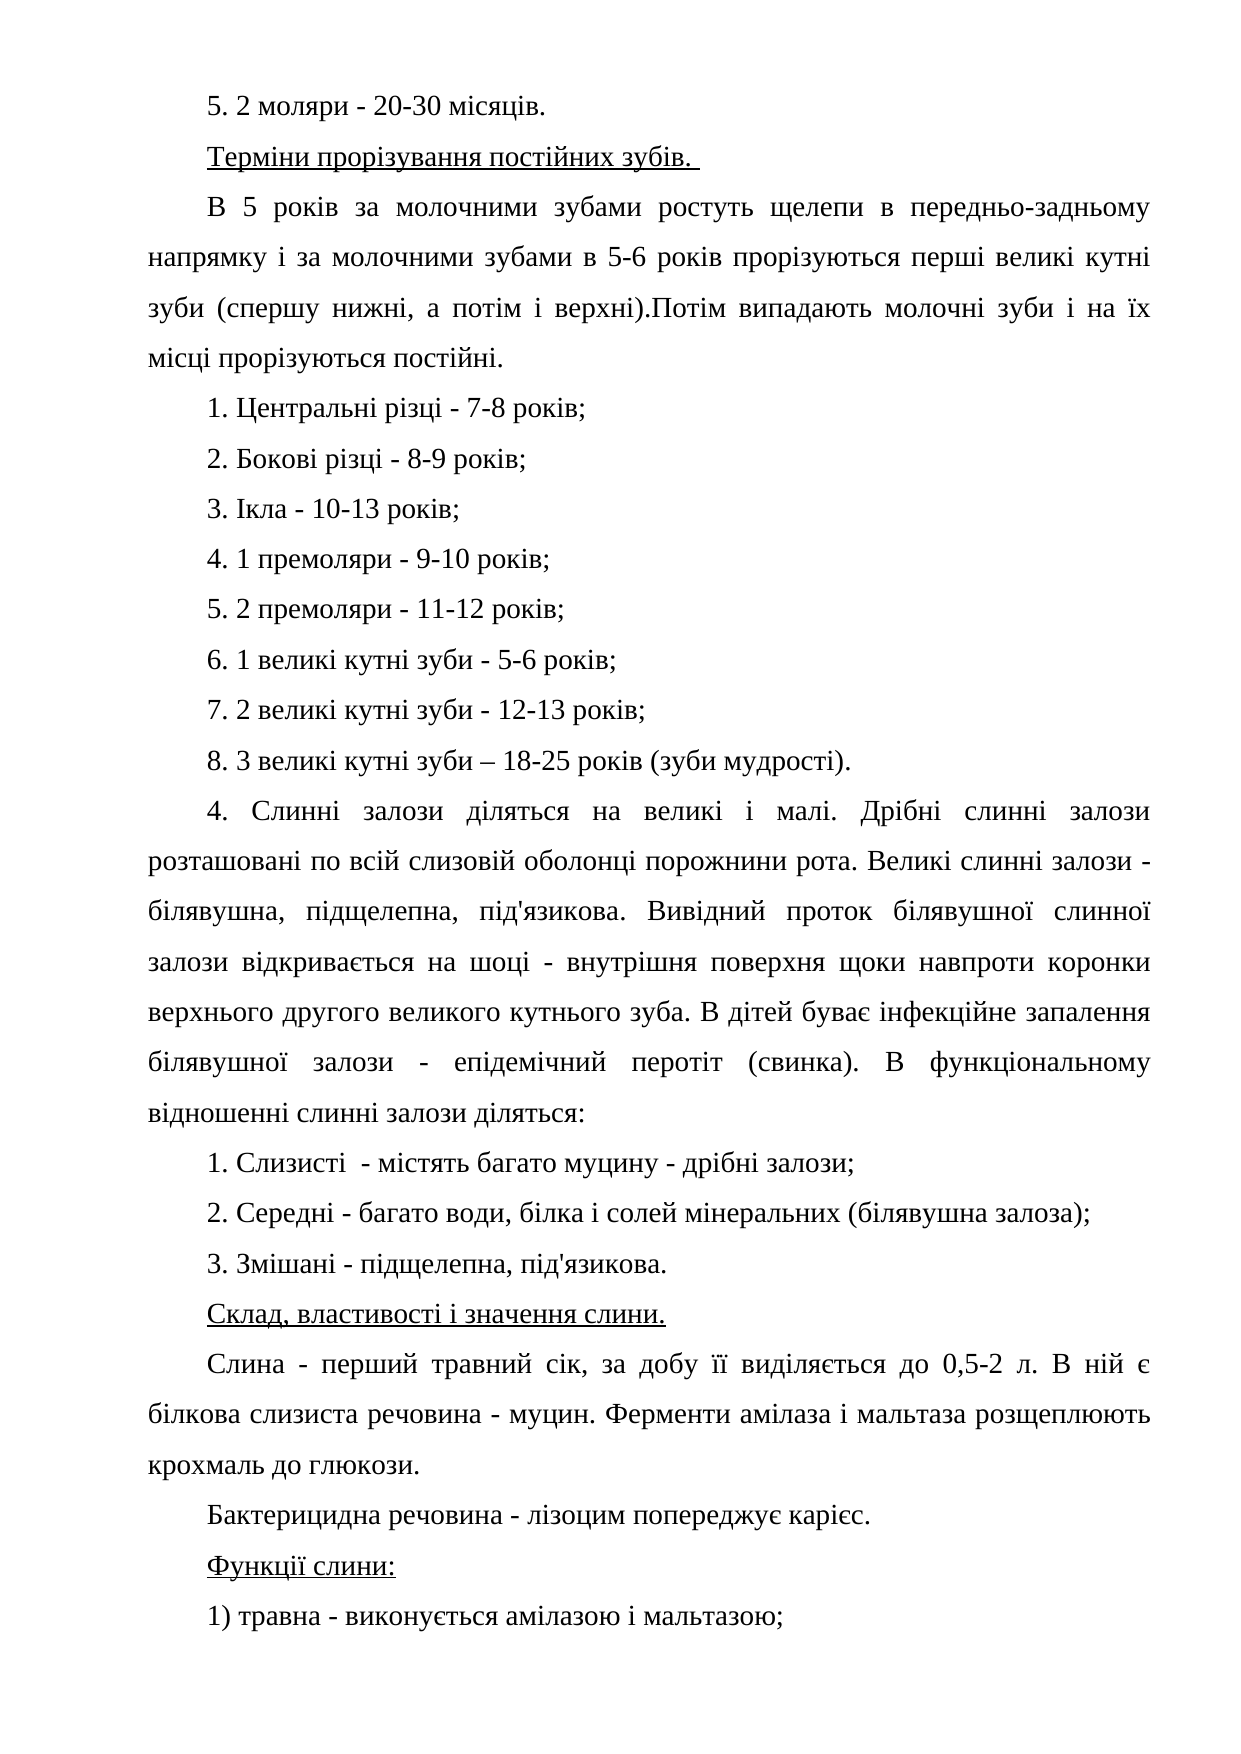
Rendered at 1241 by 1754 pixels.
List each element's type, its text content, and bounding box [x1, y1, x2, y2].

text 6. 1 великі кутні зуби - 5-6 років; [148, 642, 1152, 676]
text 2. Бокові різці - 8-9 років; [148, 441, 1152, 474]
text 5. 2 премоляри - 11-12 років; [148, 592, 1152, 625]
text 8. 3 великі кутні зуби – 18-25 років (зуби мудрості). [148, 743, 1152, 776]
text 7. 2 великі кутні зуби - 12-13 років; [148, 692, 1152, 726]
text 4. Слинні залози діляться на великі і малі. Дрібні слинні залози розташовані по всій слизовій оболонці порожнини рота. Великі слинні залози - білявушна, підщелепна, під'язикова. Вивідний проток білявушної слинної залози відкривається на шоці - внутрішня поверхня щоки навпроти коронки верхнього другого великого кутнього зуба. В дітей буває інфекційне запалення білявушної залози - епідемічний перотіт (свинка). В функціональному відношенні слинні залози діляться: [148, 793, 1152, 1128]
text В 5 років за молочними зубами ростуть щелепи в передньо-задньому напрямку і за молочними зубами в 5-6 років прорізуються перші великі кутні зуби (спершу нижні, а потім і верхні).Потім випадають молочні зуби і на їх місці прорізуються постійні. [148, 189, 1152, 374]
text 5. 2 моляри - 20-30 місяців. [148, 88, 1152, 122]
text 3. Змішані - підщелепна, під'язикова. [148, 1246, 1152, 1279]
text 2. Середні - багато води, білка і солей мінеральних (білявушна залоза); [148, 1195, 1152, 1229]
text 1) травна - виконується амілазою і мальтазою; [148, 1598, 1152, 1631]
text 3. Ікла - 10-13 років; [148, 491, 1152, 524]
text Слина - перший травний сік, за добу її виділяється до 0,5-2 л. В ній є білкова слизиста речовина - муцин. Ферменти амілаза і мальтаза розщеплюють крохмаль до глюкози. [148, 1346, 1152, 1481]
text Бактерицидна речовина - лізоцим попереджує карієс. [148, 1497, 1152, 1531]
text Склад, властивості і значення слини. [148, 1296, 1152, 1329]
text 4. 1 премоляри - 9-10 років; [148, 541, 1152, 575]
text Терміни прорізування постійних зубів. [148, 139, 1152, 172]
text 1. Слизисті - містять багато муцину - дрібні залози; [148, 1145, 1152, 1179]
text Функції слини: [148, 1548, 1152, 1581]
text 1. Центральні різці - 7-8 років; [148, 390, 1152, 424]
